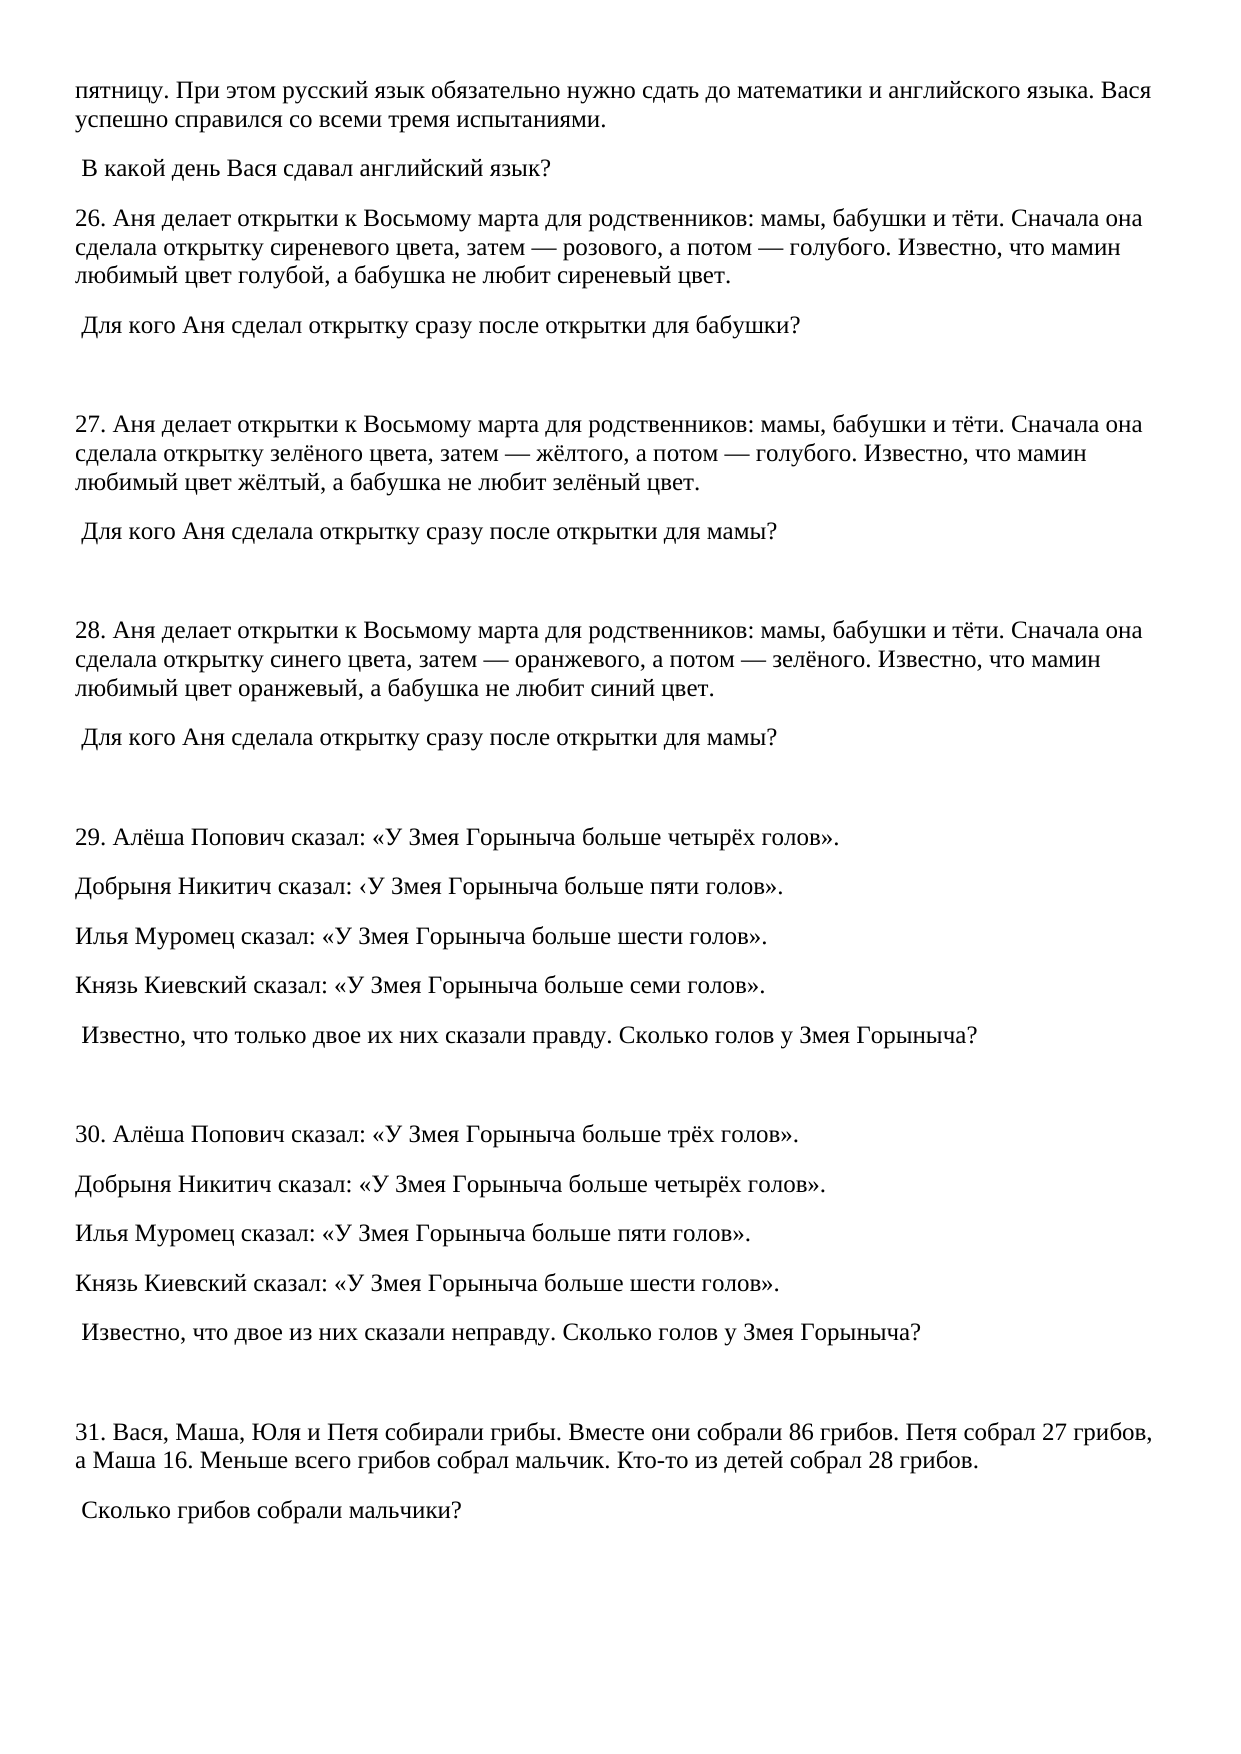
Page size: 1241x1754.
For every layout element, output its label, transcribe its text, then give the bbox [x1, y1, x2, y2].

text Сколько грибов собрали мальчики? [75, 1495, 1165, 1524]
text Добрыня Никитич сказал: «У Змея Горыныча больше четырёх голов». [75, 1169, 1165, 1197]
text Илья Муромец сказал: «У Змея Горыныча больше пяти голов». [75, 1218, 1165, 1247]
text Для кого Аня сделала открытку сразу после открытки для мамы? [75, 516, 1165, 545]
text Илья Муромец сказал: «У Змея Горыныча больше шести голов». [75, 921, 1165, 949]
text В какой день Вася сдавал английский язык? [75, 153, 1165, 182]
text 28. Аня делает открытки к Восьмому марта для родственников: мамы, бабушки и тёти. Сначала она сделала открытку синего цвета, затем — оранжевого, а потом — зелёного. Известно, что мамин любимый цвет оранжевый, а бабушка не любит синий цвет. [75, 615, 1165, 702]
text Князь Киевский сказал: «У Змея Горыныча больше семи голов». [75, 970, 1165, 999]
text Известно, что двое из них сказали неправду. Сколько голов у Змея Горыныча? [75, 1317, 1165, 1346]
text 31. Вася, Маша, Юля и Петя собирали грибы. Вместе они собрали 86 грибов. Петя собрал 27 грибов, а Маша 16. Меньше всего грибов собрал мальчик. Кто-то из детей собрал 28 грибов. [75, 1417, 1165, 1474]
text Известно, что только двое их них сказали правду. Сколько голов у Змея Горыныча? [75, 1020, 1165, 1049]
text 30. Алёша Попович сказал: «У Змея Горыныча больше трёх голов». [75, 1119, 1165, 1148]
text 26. Аня делает открытки к Восьмому марта для родственников: мамы, бабушки и тёти. Сначала она сделала открытку сиреневого цвета, затем — розового, а потом — голубого. Известно, что мамин любимый цвет голубой, а бабушка не любит сиреневый цвет. [75, 203, 1165, 289]
text 29. Алёша Попович сказал: «У Змея Горыныча больше четырёх голов». [75, 822, 1165, 850]
text Добрыня Никитич сказал: ‹У Змея Горыныча больше пяти голов». [75, 871, 1165, 900]
text Для кого Аня сделал открытку сразу после открытки для бабушки? [75, 310, 1165, 339]
text 27. Аня делает открытки к Восьмому марта для родственников: мамы, бабушки и тёти. Сначала она сделала открытку зелёного цвета, затем — жёлтого, а потом — голубого. Известно, что мамин любимый цвет жёлтый, а бабушка не любит зелёный цвет. [75, 409, 1165, 495]
text Для кого Аня сделала открытку сразу после открытки для мамы? [75, 722, 1165, 751]
text Князь Киевский сказал: «У Змея Горыныча больше шести голов». [75, 1268, 1165, 1297]
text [75, 75, 1165, 132]
